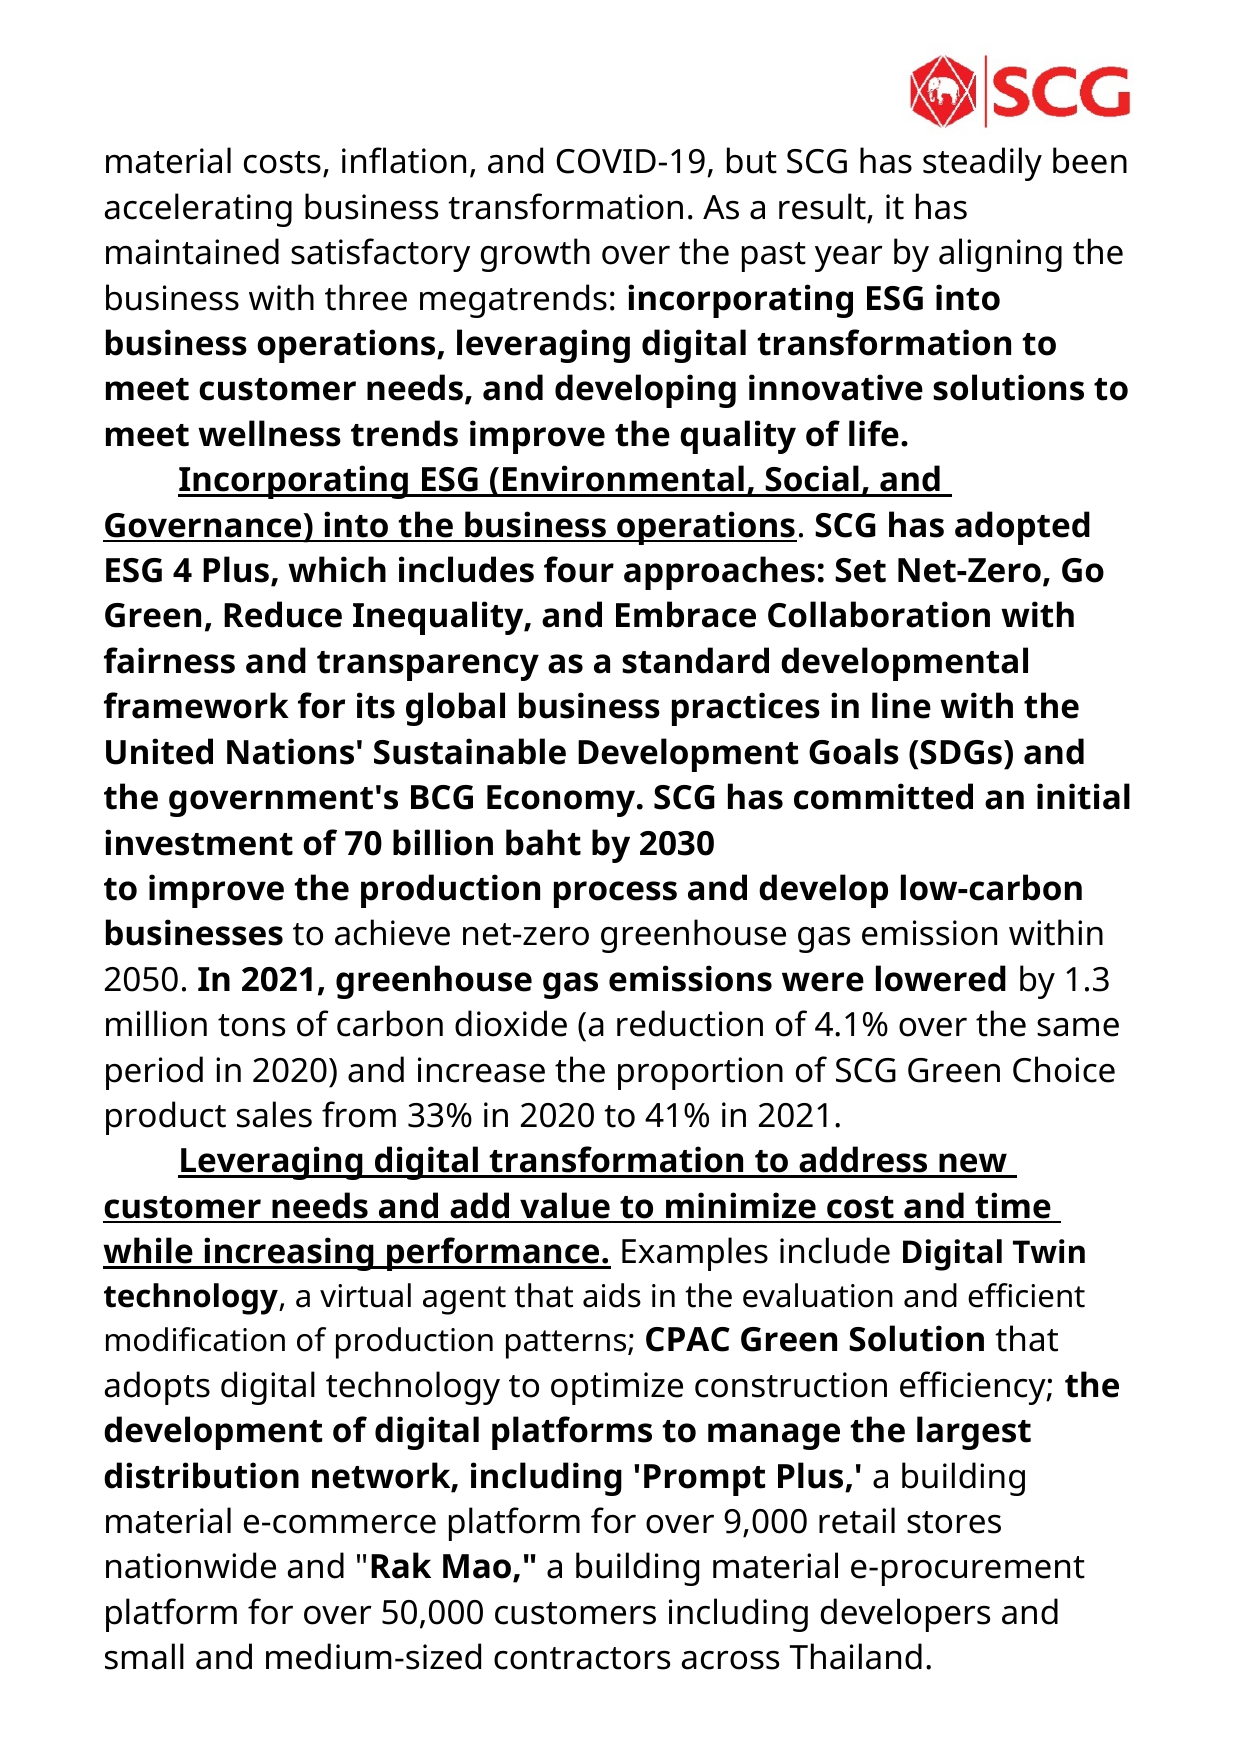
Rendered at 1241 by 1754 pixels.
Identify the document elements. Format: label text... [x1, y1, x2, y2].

text Leveraging digital transformation to address new customer needs and add value to minimize cost and time while increasing performance. Examples include Digital Twin technology, a virtual agent that aids in the evaluation and efficient modification of production patterns; CPAC Green Solution that adopts digital technology to optimize construction efficiency; the development of digital platforms to manage the largest distribution network, including 'Prompt Plus,' a building material e-commerce platform for over 9,000 retail stores nationwide and "Rak Mao," a building material e-procurement platform for over 50,000 customers including developers and small and medium-sized contractors across Thailand. [103, 1137, 1137, 1679]
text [103, 138, 1137, 456]
picture [901, 42, 1144, 139]
text Incorporating ESG (Environmental, Social, and Governance) into the business operations. SCG has adopted ESG 4 Plus, which includes four approaches: Set Net-Zero, Go Green, Reduce Inequality, and Embrace Collaboration with fairness and transparency as a standard developmental framework for its global business practices in line with the United Nations' Sustainable Development Goals (SDGs) and the government's BCG Economy. SCG has committed an initial investment of 70 billion baht by 2030 to improve the production process and develop low-carbon businesses to achieve net-zero greenhouse gas emission within 2050. In 2021, greenhouse gas emissions were lowered by 1.3 million tons of carbon dioxide (a reduction of 4.1% over the same period in 2020) and increase the proportion of SCG Green Choice product sales from 33% in 2020 to 41% in 2021. [103, 456, 1137, 1137]
